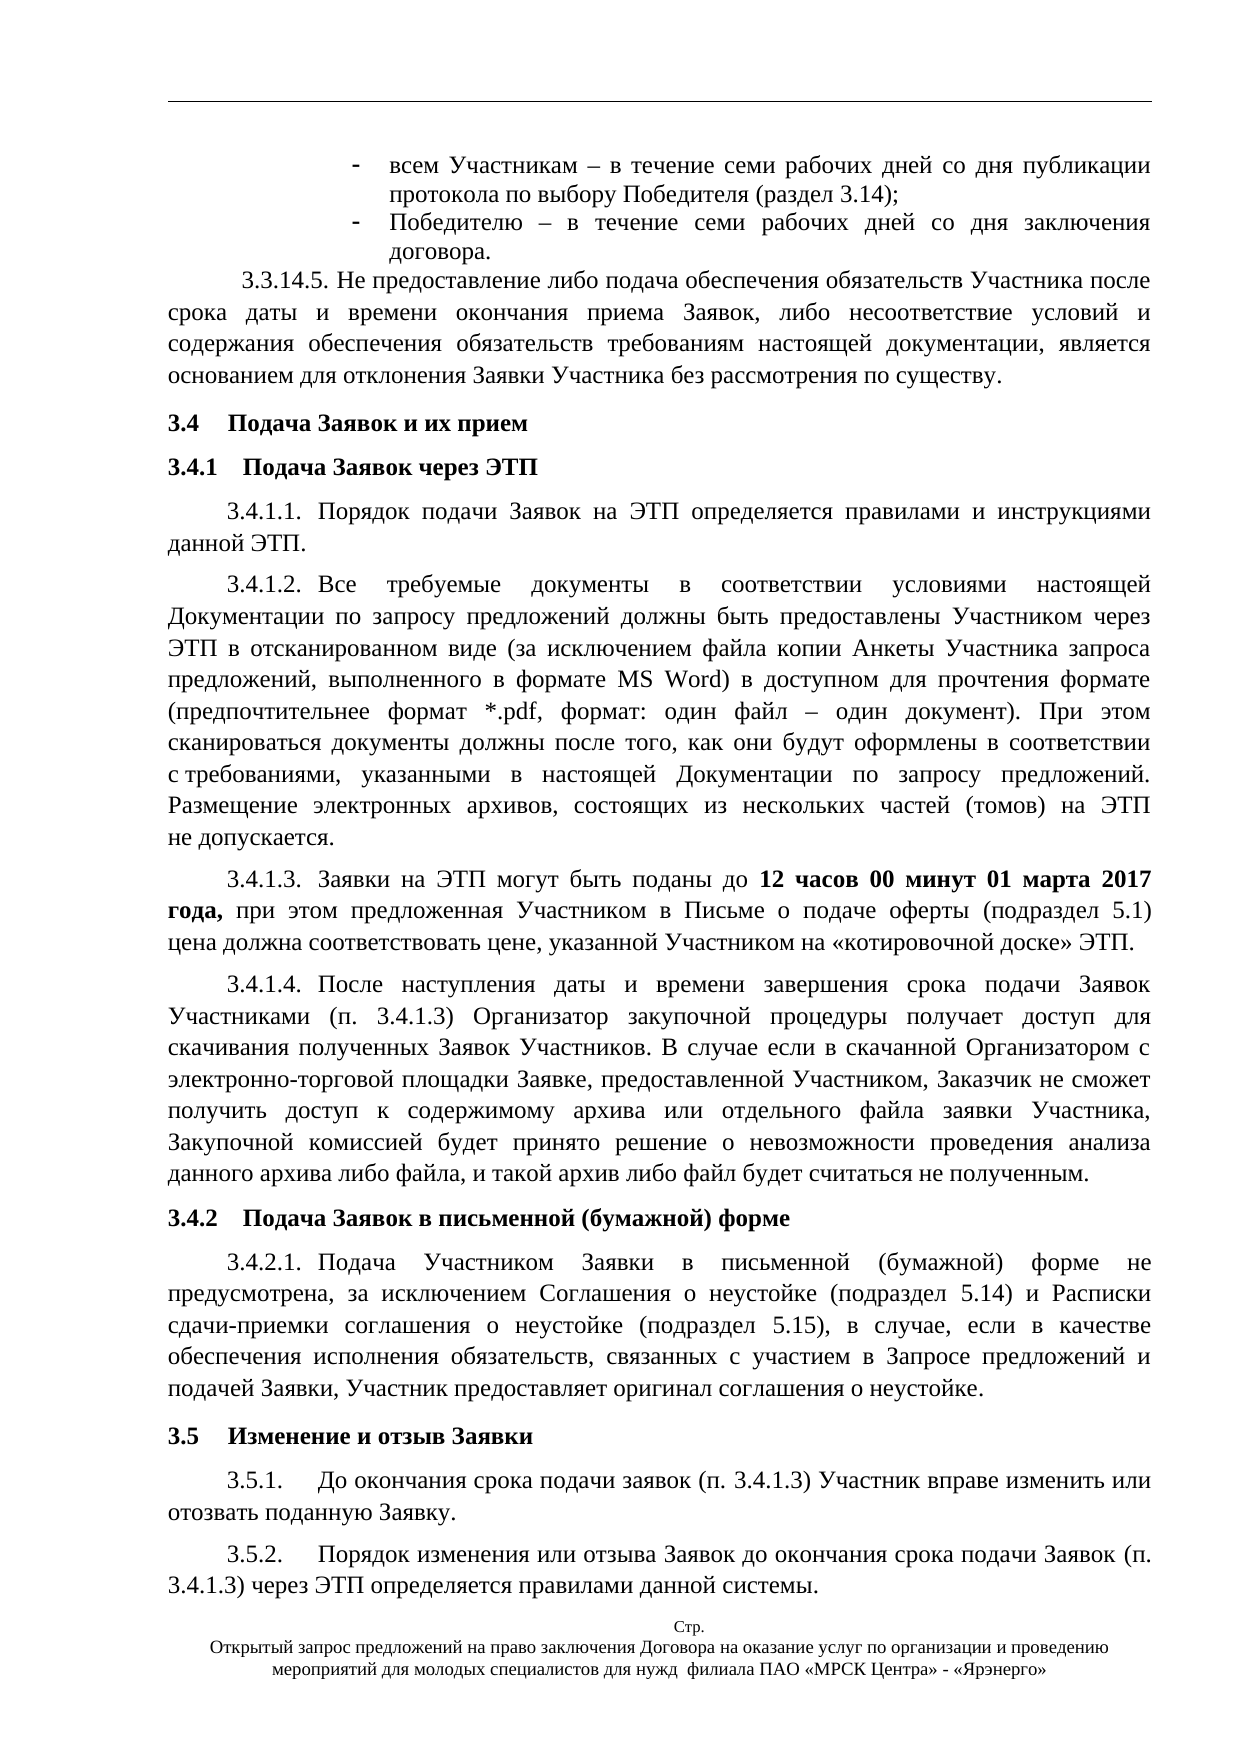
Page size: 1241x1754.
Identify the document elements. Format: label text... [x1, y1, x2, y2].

list всем Участникам – в течение семи рабочих дней со дня публикации протокола по выбору Победителя (раздел 3.14); [352, 150, 1152, 207]
subtitle Подача Заявок и их прием [168, 408, 1152, 437]
list Все требуемые документы в соответствии условиями настоящей Документации по запросу предложений должны быть предоставлены Участником через ЭТП в отсканированном виде (за исключением файла копии Анкеты Участника запроса предложений, выполненного в формате MS Word) в доступном для прочтения формате (предпочтительнее формат *.pdf, формат: один файл – один документ). При этом сканироваться документы должны после того, как они будут оформлены в соответствии с требованиями, указанными в настоящей Документации по запросу предложений. Размещение электронных архивов, состоящих из нескольких частей (томов) на ЭТП не допускается. [168, 569, 1152, 851]
list Подача Участником Заявки в письменной (бумажной) форме не предусмотрена, за исключением Соглашения о неустойке (подраздел 5.14) и Расписки сдачи-приемки соглашения о неустойке (подраздел 5.15), в случае, если в качестве обеспечения исполнения обязательств, связанных с участием в Запросе предложений и подачей Заявки, Участник предоставляет оригинал соглашения о неустойке. [168, 1247, 1152, 1402]
list Победителю – в течение семи рабочих дней со дня заключения договора. [352, 207, 1152, 265]
list До окончания срока подачи заявок (п. 3.4.1.3) Участник вправе изменить или отозвать поданную Заявку. [168, 1465, 1152, 1526]
list После наступления даты и времени завершения срока подачи Заявок Участниками (п. 3.4.1.3) Организатор закупочной процедуры получает доступ для скачивания полученных Заявок Участников. В случае если в скачанной Организатором с электронно-торговой площадки Заявке, предоставленной Участником, Заказчик не сможет получить доступ к содержимому архива или отдельного файла заявки Участника, Закупочной комиссией будет принято решение о невозможности проведения анализа данного архива либо файла, и такой архив либо файл будет считаться не полученным. [168, 969, 1152, 1187]
subtitle Подача Заявок в письменной (бумажной) форме [168, 1203, 1152, 1231]
subtitle Подача Заявок через ЭТП [168, 452, 1152, 481]
list Порядок подачи Заявок на ЭТП определяется правилами и инструкциями данной ЭТП. [168, 496, 1152, 556]
list Не предоставление либо подача обеспечения обязательств Участника после срока даты и времени окончания приема Заявок, либо несоответствие условий и содержания обеспечения обязательств требованиям настоящей документации, является основанием для отклонения Заявки Участника без рассмотрения по существу. [168, 265, 1152, 388]
list Заявки на ЭТП могут быть поданы до 12 часов 00 минут 01 марта 2017 года, при этом предложенная Участником в Письме о подаче оферты (подраздел 5.1) цена должна соответствовать цене, указанной Участником на «котировочной доске» ЭТП. [168, 864, 1152, 956]
subtitle Изменение и отзыв Заявки [168, 1421, 1152, 1450]
list Порядок изменения или отзыва Заявок до окончания срока подачи Заявок (п. 3.4.1.3) через ЭТП определяется правилами данной системы. [168, 1539, 1152, 1599]
